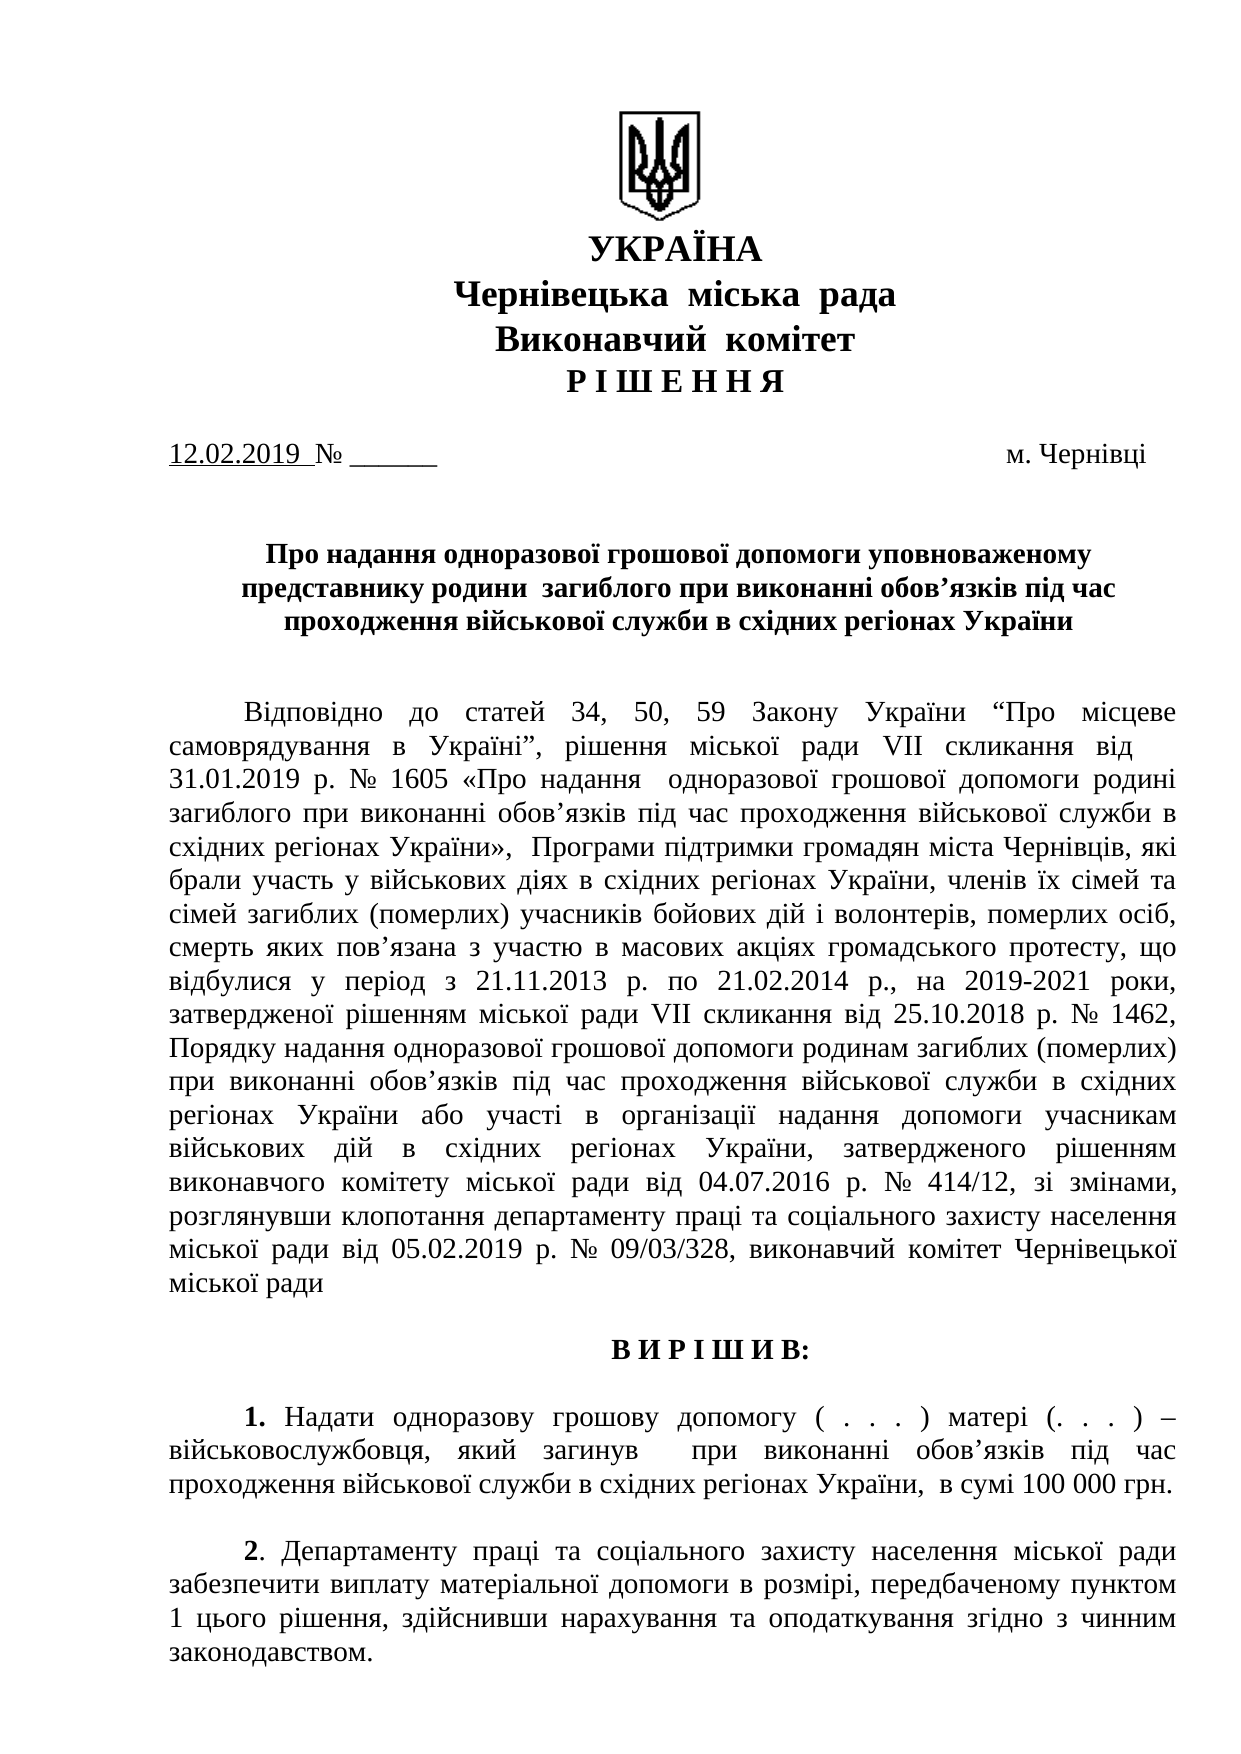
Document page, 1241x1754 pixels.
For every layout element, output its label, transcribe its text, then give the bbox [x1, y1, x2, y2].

picture [618, 110, 702, 224]
text Відповідно до статей 34, 50, 59 Закону України “Про місцеве самоврядування в Україні”, рішення міської ради VII скликання від 31.01.2019 р. № 1605 «Про надання одноразової грошової допомоги родині загиблого при виконанні обов’язків під час проходження військової служби в східних регіонах України», Програми підтримки громадян міста Чернівців, які брали участь у військових діях в східних регіонах України, членів їх сімей та сімей загиблих (померлих) учасників бойових дій і волонтерів, померлих осіб, смерть яких пов’язана з участю в масових акціях громадського протесту, що відбулися у період з 21.11.2013 р. по 21.02.2014 р., на 2019-2021 роки, затвердженої рішенням міської ради VII скликання від 25.10.2018 р. № 1462, Порядку надання одноразової грошової допомоги родинам загиблих (померлих) при виконанні обов’язків під час проходження військової служби в східних регіонах України або участі в організації надання допомоги учасникам військових дій в східних регіонах України, затвердженого рішенням виконавчого комітету міської ради від 04.07.2016 р. № 414/12, зі змінами, розглянувши клопотання департаменту праці та соціального захисту населення міської ради від 05.02.2019 р. № 09/03/328, виконавчий комітет Чернівецької міської ради [169, 694, 1178, 1298]
subtitle Чернівецька міська рада [169, 271, 1181, 314]
text УКРАЇНА [169, 96, 1181, 269]
table_header Про надання одноразової грошової допомоги уповноваженому представнику родини загиблого при виконанні обов’язків під час проходження військової служби в східних регіонах України [180, 536, 1174, 694]
text В И Р І Ш И В: [169, 1332, 1178, 1365]
subtitle Виконавчий комітет [169, 317, 1181, 360]
text 12.02.2019 № ______ м. Чернівці [169, 436, 1181, 469]
subtitle Р І Ш Е Н Н Я [169, 362, 1181, 400]
text 2. Департаменту праці та соціального захисту населення міської ради забезпечити виплату матеріальної допомоги в розмірі, передбаченому пунктом 1 цього рішення, здійснивши нарахування та оподаткування згідно з чинним законодавством. [169, 1533, 1178, 1667]
text 1. Надати одноразову грошову допомогу ( . . . ) матері (. . . ) – військовослужбовця, який загинув при виконанні обов’язків під час проходження військової служби в східних регіонах України, в сумі 100 000 грн. [169, 1399, 1178, 1499]
